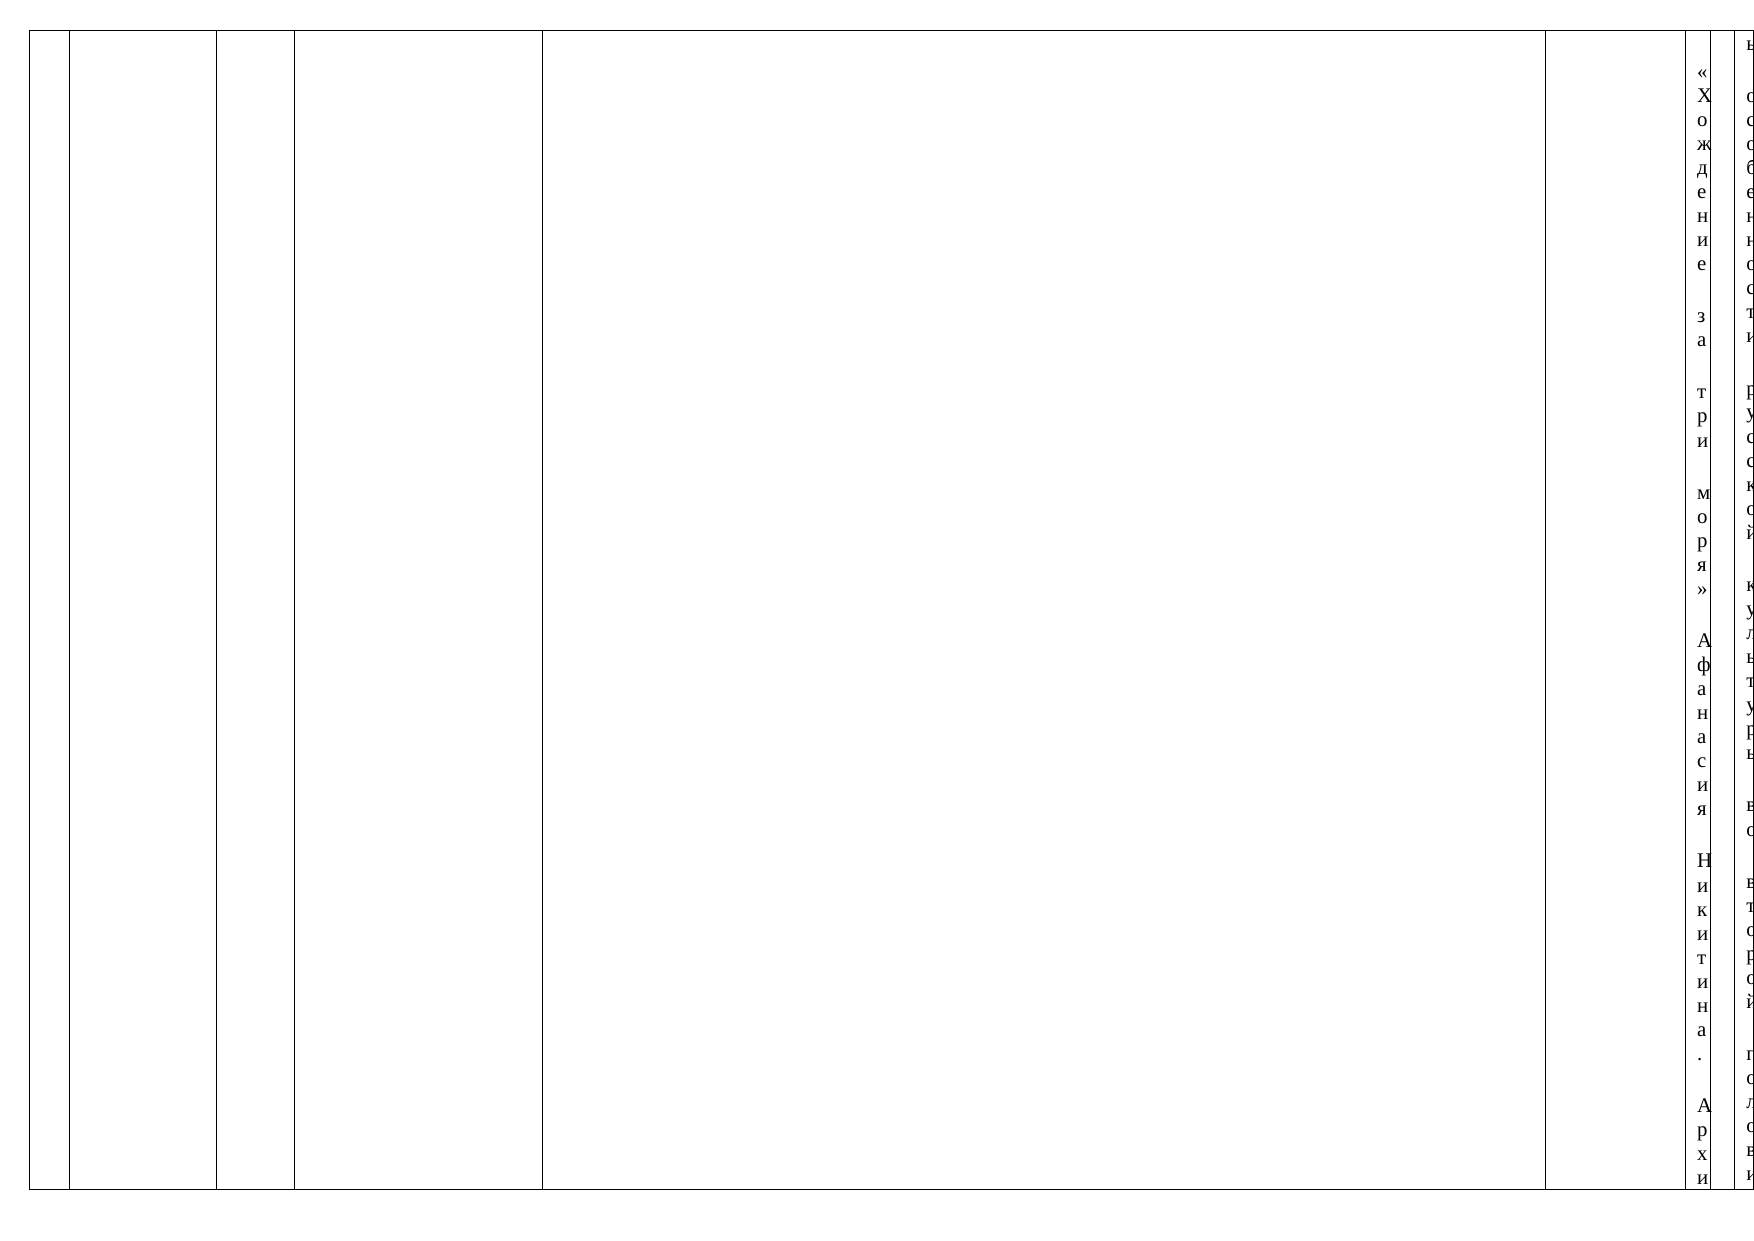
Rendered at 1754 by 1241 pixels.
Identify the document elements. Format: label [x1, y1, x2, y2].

table_cell [295, 31, 542, 1189]
table_cell [543, 31, 1545, 1189]
table_cell [30, 31, 69, 1189]
table_cell [1686, 31, 1710, 1189]
table_cell [1711, 31, 1734, 1189]
table_cell [1546, 31, 1685, 1189]
table_cell [1735, 31, 1753, 1189]
table_cell [217, 31, 294, 1189]
table_cell [70, 31, 216, 1189]
